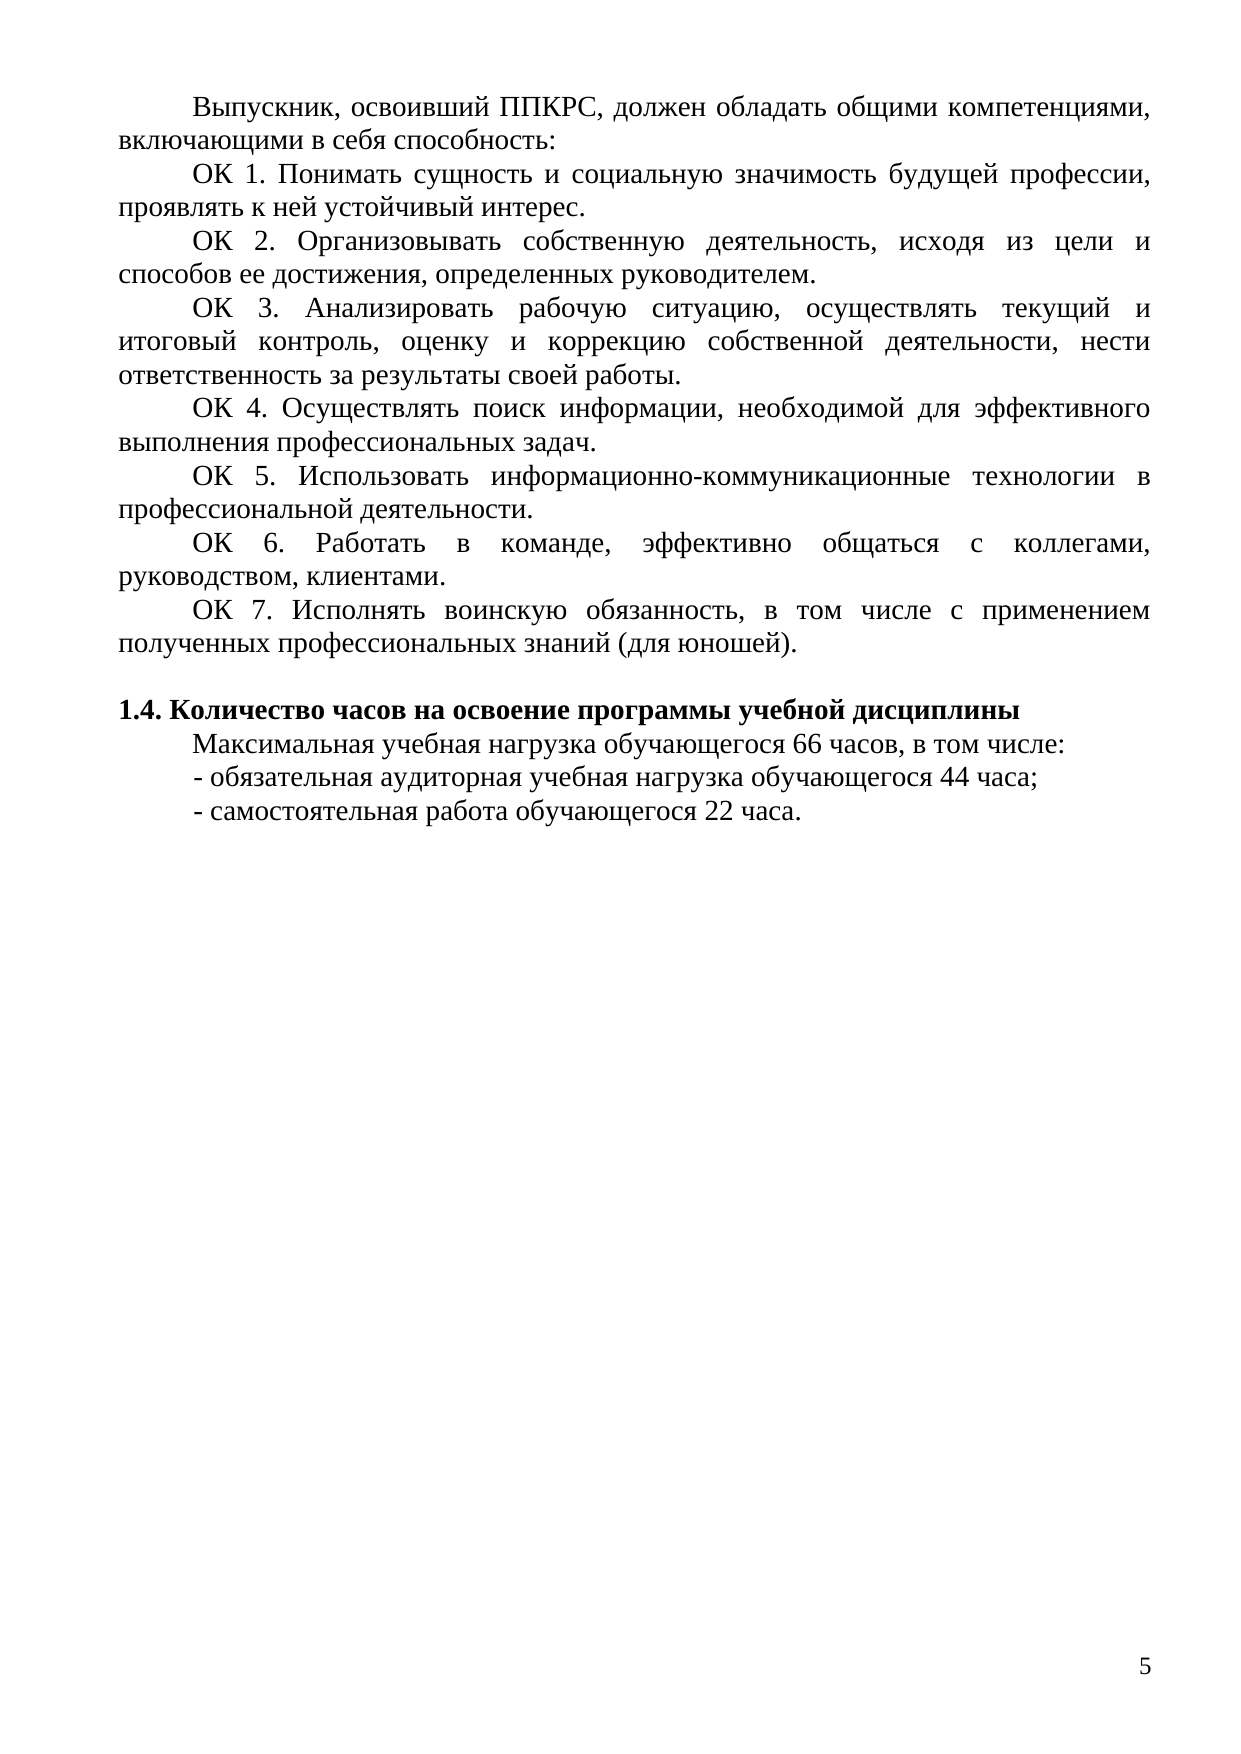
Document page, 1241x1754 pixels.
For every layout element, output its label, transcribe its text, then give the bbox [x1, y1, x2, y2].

text - обязательная аудиторная учебная нагрузка обучающегося 44 часа; [118, 759, 1152, 793]
text ОК 6. Работать в команде, эффективно общаться с коллегами, руководством, клиентами. [118, 525, 1152, 592]
text ОК 5. Использовать информационно-коммуникационные технологии в профессиональной деятельности. [118, 458, 1152, 525]
text Выпускник, освоивший ППКРС, должен обладать общими компетенциями, включающими в себя способность: [118, 89, 1152, 156]
text ОК 7. Исполнять воинскую обязанность, в том числе с применением полученных профессиональных знаний (для юношей). [118, 592, 1152, 659]
text - самостоятельная работа обучающегося 22 часа. [118, 793, 1152, 827]
text Максимальная учебная нагрузка обучающегося 66 часов, в том числе: [118, 726, 1152, 759]
text ОК 2. Организовывать собственную деятельность, исходя из цели и способов ее достижения, определенных руководителем. [118, 223, 1152, 290]
text ОК 4. Осуществлять поиск информации, необходимой для эффективного выполнения профессиональных задач. [118, 391, 1152, 458]
text ОК 1. Понимать сущность и социальную значимость будущей профессии, проявлять к ней устойчивый интерес. [118, 156, 1152, 223]
text ОК 3. Анализировать рабочую ситуацию, осуществлять текущий и итоговый контроль, оценку и коррекцию собственной деятельности, нести ответственность за результаты своей работы. [118, 290, 1152, 391]
text 1.4. Количество часов на освоение программы учебной дисциплины [118, 692, 1152, 726]
